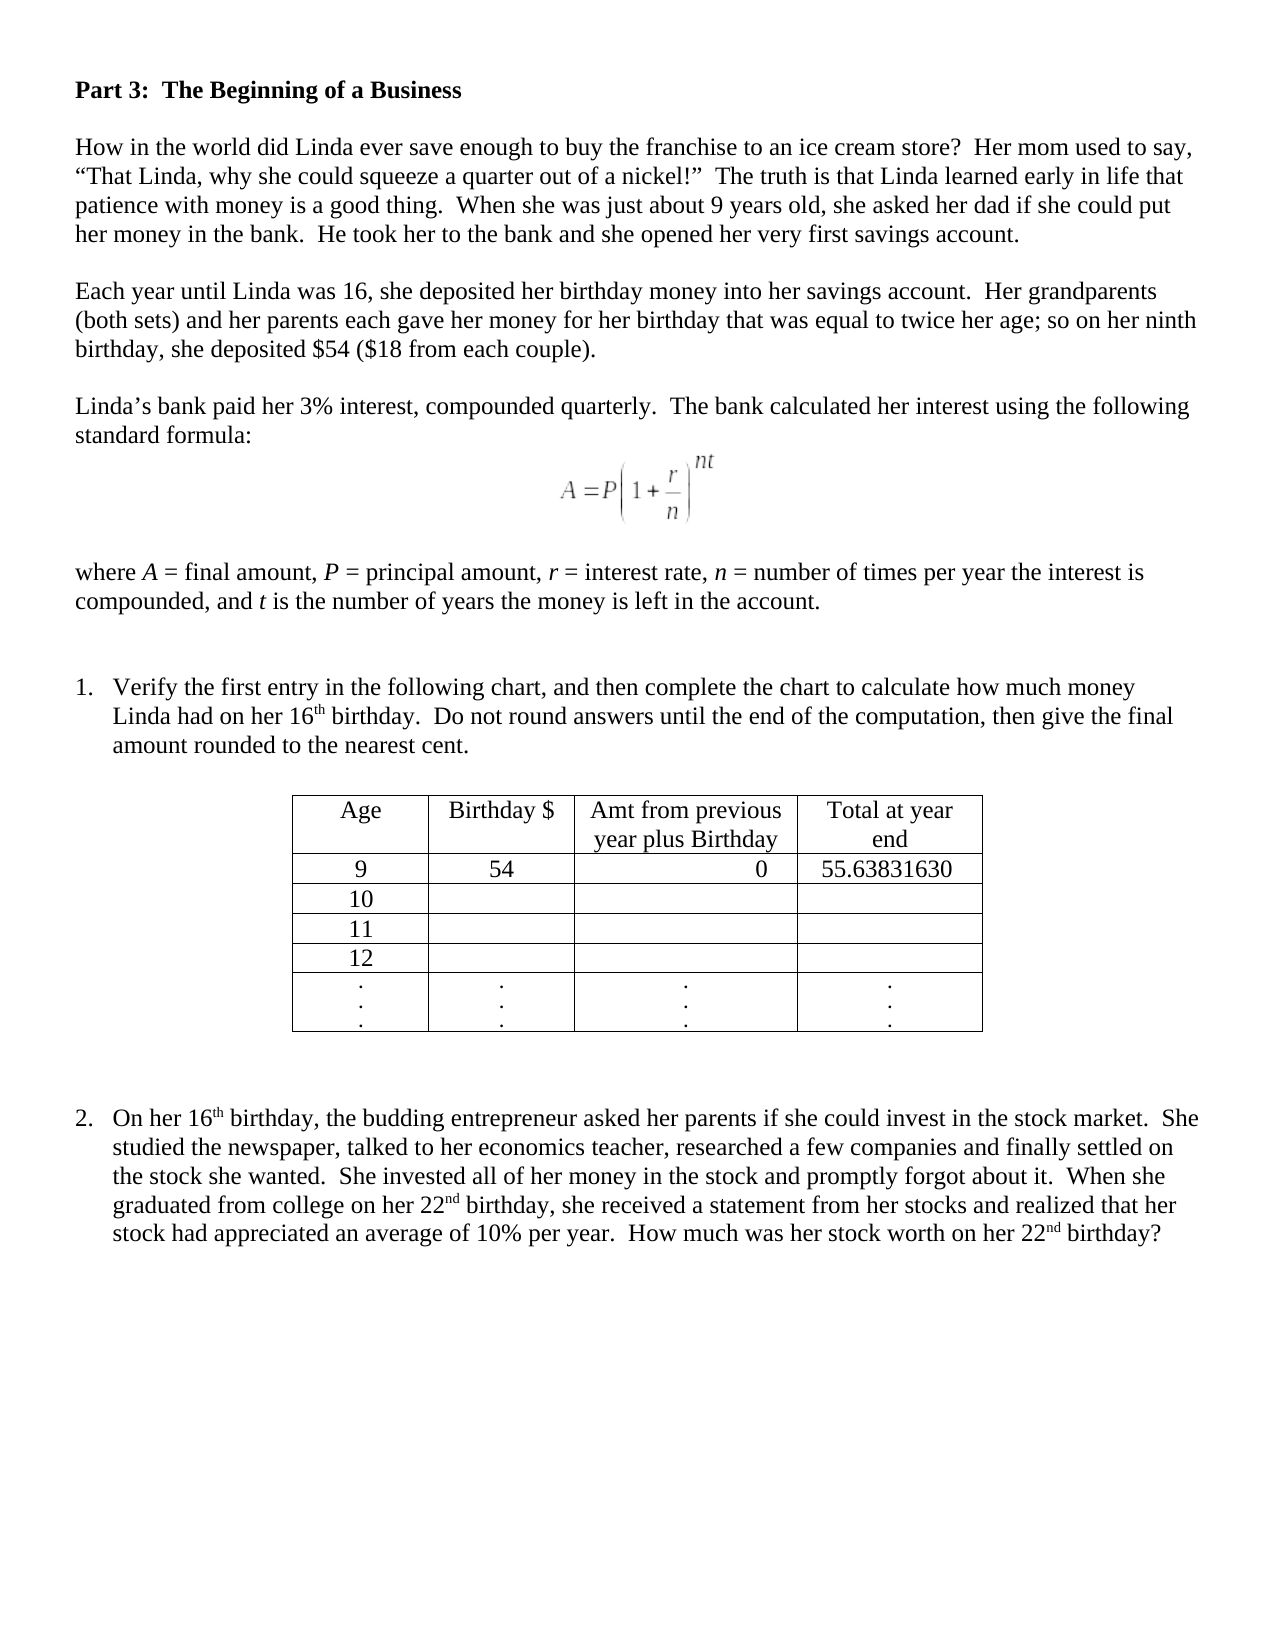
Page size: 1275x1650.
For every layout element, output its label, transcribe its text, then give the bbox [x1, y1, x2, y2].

table_cell . . . [798, 973, 982, 1031]
table_cell 10 [293, 884, 428, 913]
table_cell 54 [429, 854, 574, 883]
table_cell 0 [575, 854, 797, 883]
table_cell [798, 914, 982, 942]
list On her 16th birthday, the budding entrepreneur asked her parents if she could invest in the stock market. She studied the newspaper, talked to her economics teacher, researched a few companies and finally settled on the stock she wanted. She invested all of her money in the stock and promptly forgot about it. When she graduated from college on her 22nd birthday, she received a statement from her stocks and realized that her stock had appreciated an average of 10% per year. How much was her stock worth on her 22nd birthday? [75, 1103, 1200, 1247]
text where A = final amount, P = principal amount, r = interest rate, n = number of times per year the interest is compounded, and t is the number of years the money is left in the account. [75, 557, 1200, 615]
table_cell [429, 914, 574, 942]
text Each year until Linda was 16, she deposited her birthday money into her savings account. Her grandparents (both sets) and her parents each gave her money for her birthday that was equal to twice her age; so on her ninth birthday, she deposited $54 ($18 from each couple). [75, 276, 1200, 362]
table_cell [575, 914, 797, 942]
table_cell . . . [293, 973, 428, 1031]
table_cell [429, 944, 574, 972]
text How in the world did Linda ever save enough to buy the franchise to an ice cream store? Her mom used to say, “That Linda, why she could squeeze a quarter out of a nickel!” The truth is that Linda learned early in life that patience with money is a good thing. When she was just about 9 years old, she asked her dad if she could put her money in the bank. He took her to the bank and she opened her very first savings account. [75, 132, 1200, 247]
text Linda’s bank paid her 3% interest, compounded quarterly. The bank calculated her interest using the following standard formula: [75, 391, 1200, 449]
table_header Amt from previous year plus Birthday [575, 796, 797, 853]
table_header Birthday $ [429, 796, 574, 853]
table_cell [798, 884, 982, 913]
table_cell 9 [293, 854, 428, 883]
table_header Age [293, 796, 428, 853]
table_cell 55.63831630 [798, 854, 982, 883]
table_cell [575, 884, 797, 913]
table_header Total at year end [798, 796, 982, 853]
table_cell . . . [575, 973, 797, 1031]
table_cell [798, 944, 982, 972]
table_cell 11 [293, 914, 428, 942]
table_cell . . . [429, 973, 574, 1031]
table_cell 12 [293, 944, 428, 972]
table_cell [575, 944, 797, 972]
text Part 3: The Beginning of a Business [75, 75, 1200, 104]
table_cell [429, 884, 574, 913]
list Verify the first entry in the following chart, and then complete the chart to calculate how much money Linda had on her 16th birthday. Do not round answers until the end of the computation, then give the final amount rounded to the nearest cent. [75, 672, 1200, 758]
